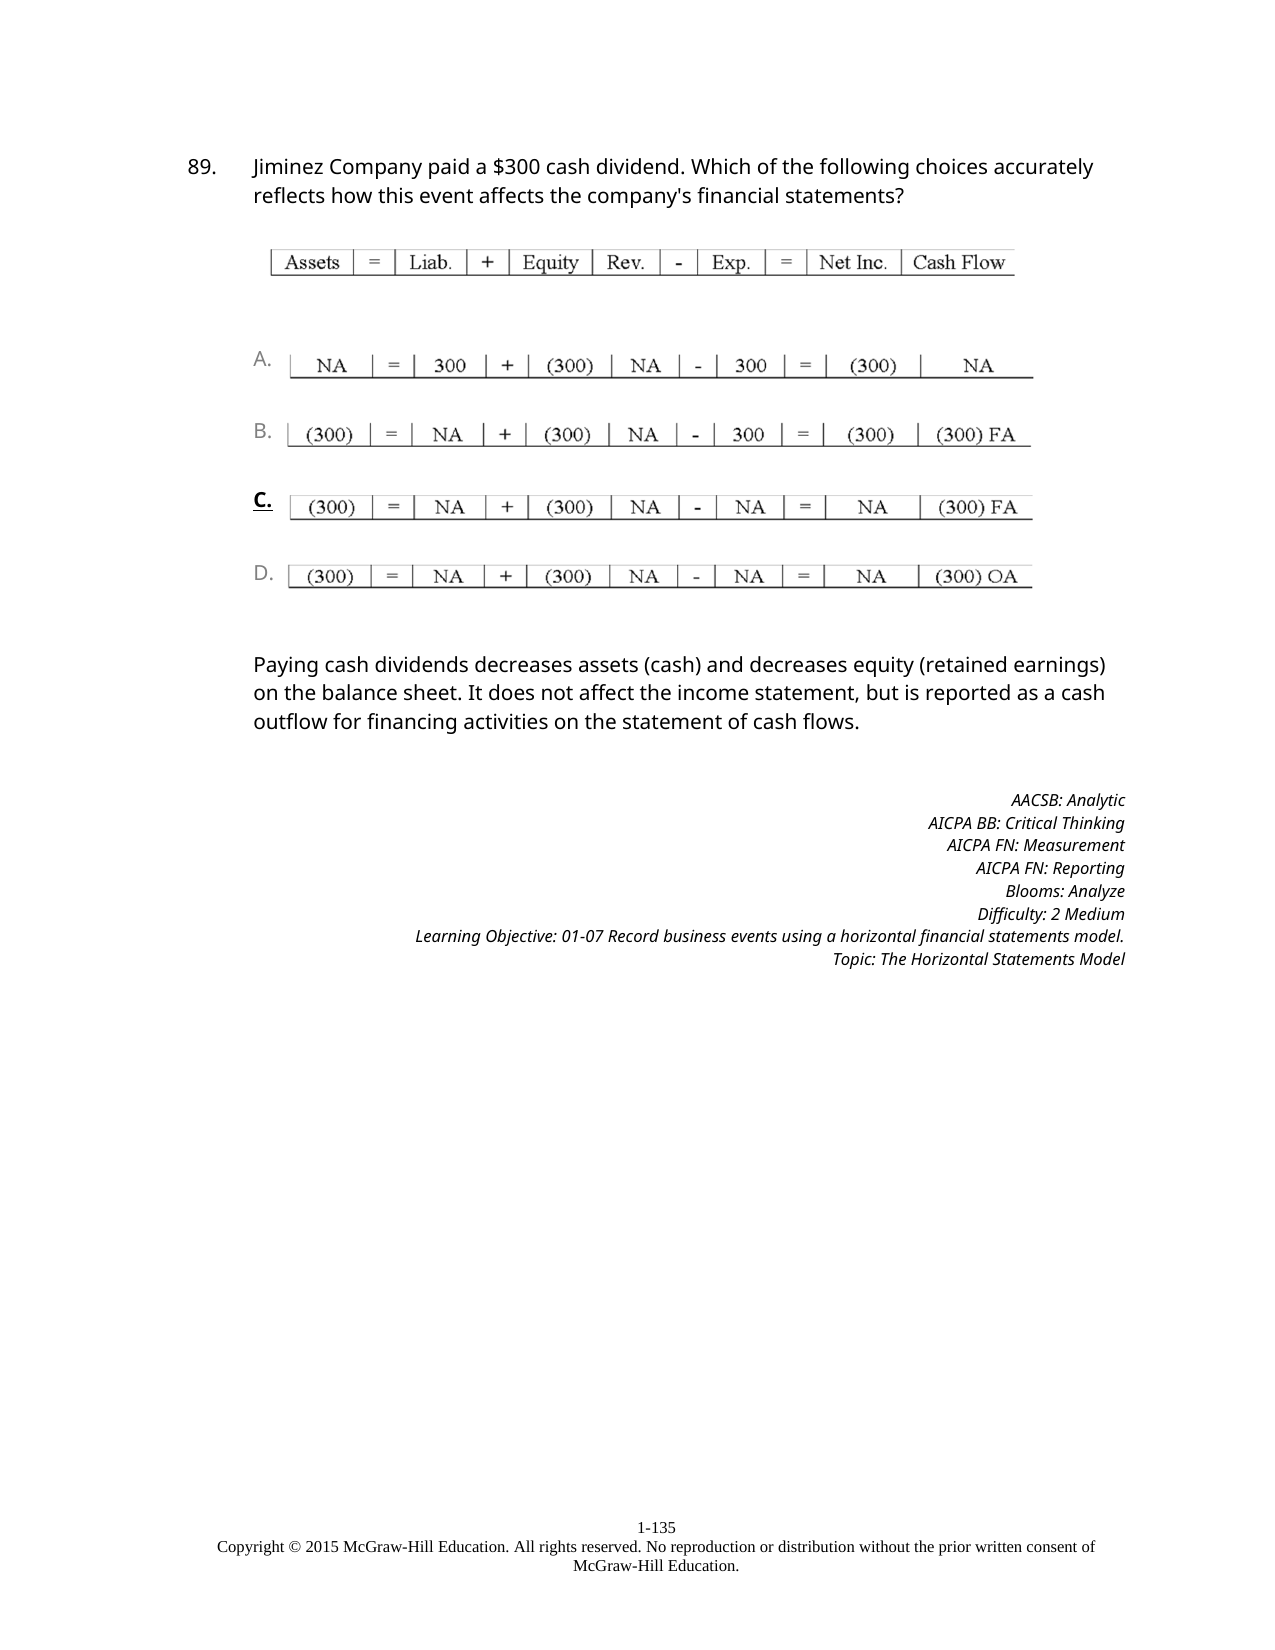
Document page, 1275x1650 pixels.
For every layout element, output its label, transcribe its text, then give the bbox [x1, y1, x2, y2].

picture [285, 485, 1040, 528]
picture [285, 344, 1079, 386]
picture [285, 415, 1034, 455]
table_header Jiminez Company paid a $300 cash dividend. Which of the following choices accurately reflects how this event affects the company's financial statements? Paying cash dividends decreases assets (cash) and decreases equity (retained earnings) on the balance sheet. It does not affect the income statement, but is reported as a cash outflow for financing activities on the statement of cash flows. [253, 153, 1125, 763]
table_header 89. [188, 153, 253, 763]
picture [285, 558, 1047, 595]
table_header AACSB: Analytic AICPA BB: Critical Thinking AICPA FN: Measurement AICPA FN: Reporting Blooms: Analyze Difficulty: 2 Medium Learning Objective: 01-07 Record business events using a horizontal financial statements model. Topic: The Horizontal Statements Model [188, 789, 1125, 993]
picture [258, 233, 1031, 282]
